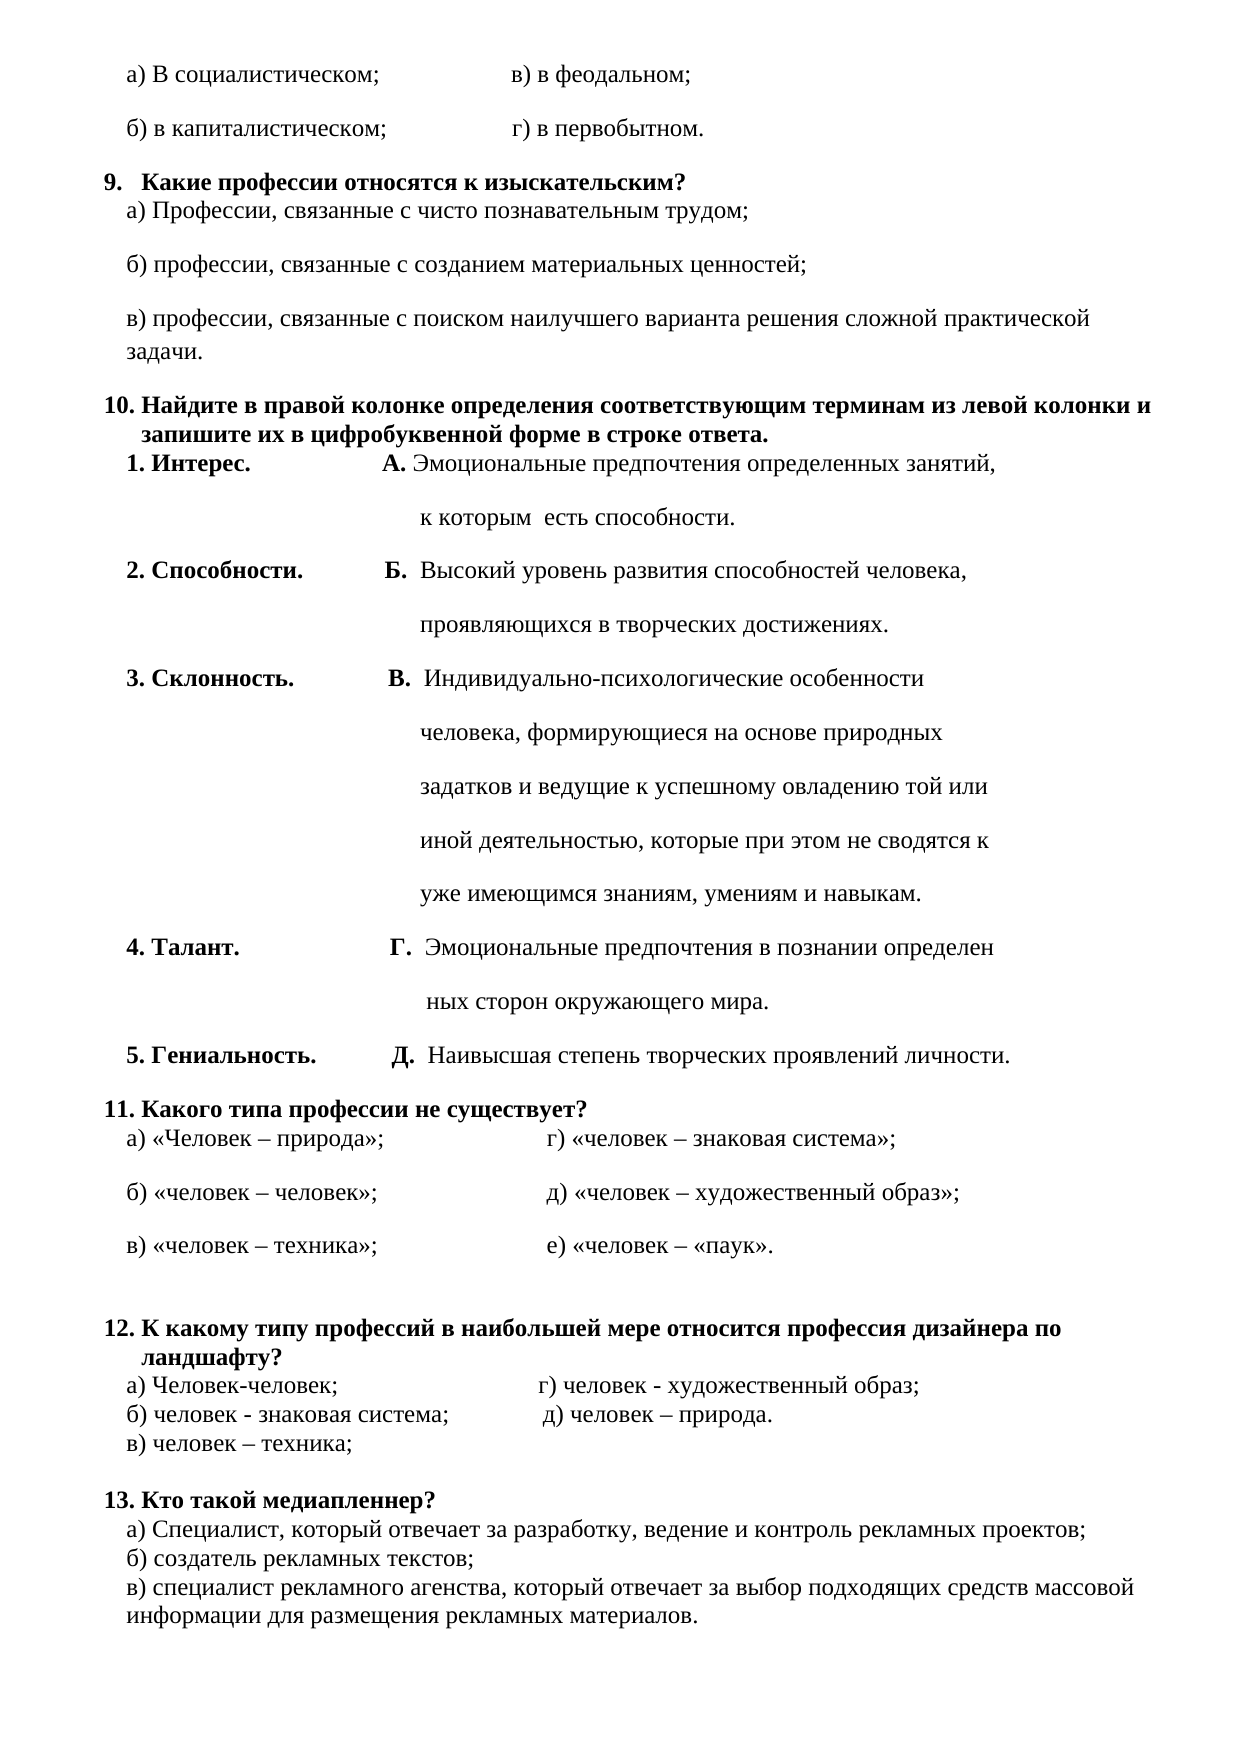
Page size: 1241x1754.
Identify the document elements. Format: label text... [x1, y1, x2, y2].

text человека, формирующиеся на основе природных [126, 717, 1152, 746]
text 4. Талант. Г. Эмоциональные предпочтения в познании определен [126, 932, 1152, 961]
text б) профессии, связанные с созданием материальных ценностей; [126, 249, 1152, 278]
list Какие профессии относятся к изыскательским? [103, 167, 1152, 196]
text в) человек – техника; [126, 1428, 1152, 1457]
text задатков и ведущие к успешному овладению той или [126, 771, 1152, 799]
text б) в капиталистическом; г) в первобытном. [126, 113, 1152, 142]
text в) профессии, связанные с поиском наилучшего варианта решения сложной практической задачи. [126, 303, 1152, 365]
list Какого типа профессии не существует? [103, 1094, 1152, 1123]
text б) создатель рекламных текстов; [126, 1543, 1152, 1572]
text в) специалист рекламного агенства, который отвечает за выбор подходящих средств массовой информации для размещения рекламных материалов. [126, 1572, 1152, 1629]
text проявляющихся в творческих достижениях. [126, 609, 1152, 638]
text 2. Способности. Б. Высокий уровень развития способностей человека, [126, 555, 1152, 584]
text а) В социалистическом; в) в феодальном; [126, 59, 1152, 88]
text б) «человек – человек»; д) «человек – художественный образ»; [126, 1177, 1152, 1205]
text иной деятельностью, которые при этом не сводятся к [126, 825, 1152, 853]
text а) Профессии, связанные с чисто познавательным трудом; [126, 196, 1152, 224]
text 5. Гениальность. Д. Наивысшая степень творческих проявлений личности. [126, 1040, 1152, 1069]
list Найдите в правой колонке определения соответствующим терминам из левой колонки и запишите их в цифробуквенной форме в строке ответа. [103, 390, 1152, 448]
list К какому типу профессий в наибольшей мере относится профессия дизайнера по ландшафту? [103, 1313, 1152, 1371]
list Кто такой медиапленнер? [103, 1486, 1152, 1514]
text ных сторон окружающего мира. [126, 986, 1152, 1015]
text 3. Склонность. В. Индивидуально-психологические особенности [126, 663, 1152, 692]
text а) Специалист, который отвечает за разработку, ведение и контроль рекламных проектов; [126, 1514, 1152, 1543]
text а) Человек-человек; г) человек - художественный образ; [126, 1371, 1152, 1399]
text к которым есть способности. [126, 502, 1152, 530]
text б) человек - знаковая система; д) человек – природа. [126, 1399, 1152, 1428]
text а) «Человек – природа»; г) «человек – знаковая система»; [126, 1123, 1152, 1151]
text 1. Интерес. А. Эмоциональные предпочтения определенных занятий, [126, 448, 1152, 476]
text в) «человек – техника»; е) «человек – «паук». [126, 1230, 1152, 1259]
text уже имеющимся знаниям, умениям и навыкам. [126, 878, 1152, 907]
